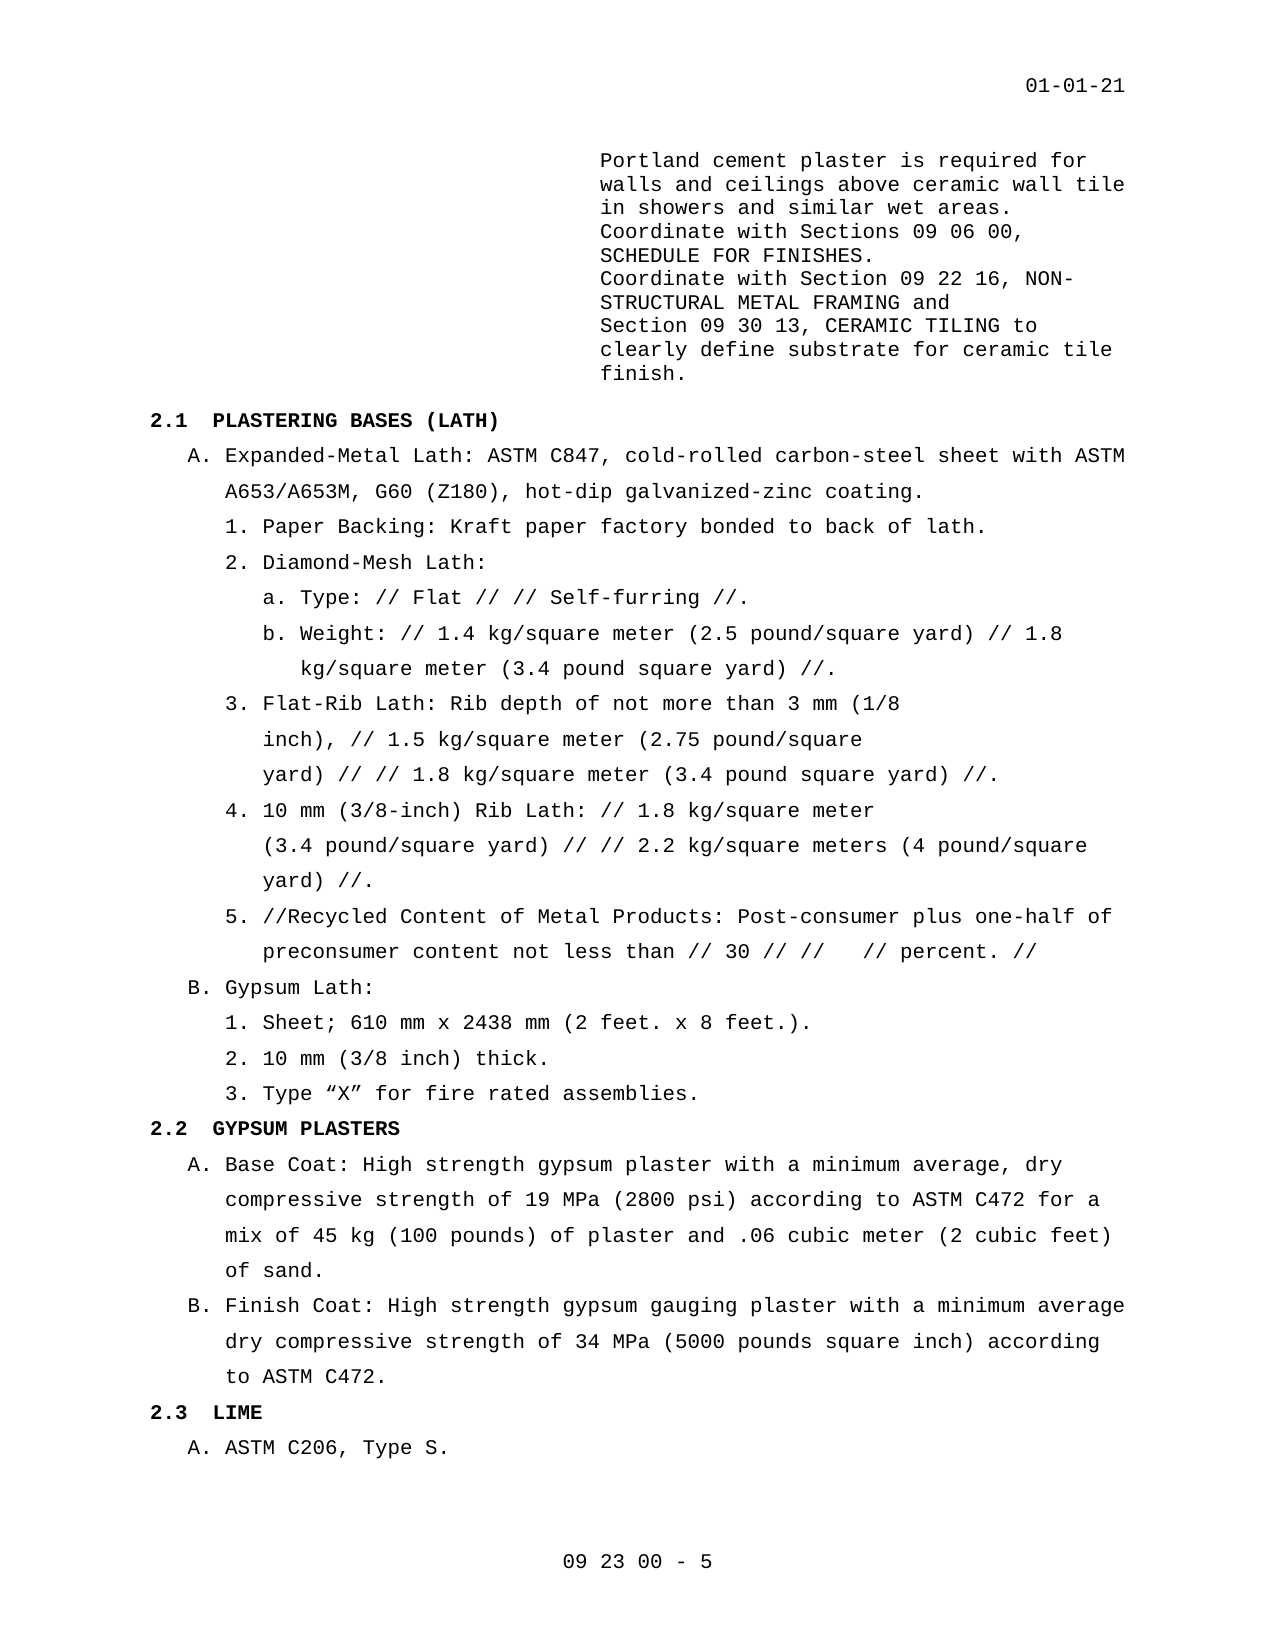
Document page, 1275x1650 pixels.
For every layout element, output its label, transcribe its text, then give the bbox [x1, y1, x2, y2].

text Base Coat: High strength gypsum plaster with a minimum average, dry compressive strength of 19 MPa (2800 psi) according to ASTM C472 for a mix of 45 kg (100 pounds) of plaster and .06 cubic meter (2 cubic feet) of sand. [187, 1154, 1125, 1284]
text Flat-Rib Lath: Rib depth of not more than 3 mm (1/8 inch), // 1.5 kg/square meter (2.75 pound/square yard) // // 1.8 kg/square meter (3.4 pound square yard) //. [225, 693, 1125, 788]
text Gypsum Lath: [187, 977, 1125, 1000]
text //Recycled Content of Metal Products: Post-consumer plus one-half of preconsumer content not less than // 30 // // // percent. // [225, 906, 1125, 965]
text Weight: // 1.4 kg/square meter (2.5 pound/square yard) // 1.8 kg/square meter (3.4 pound square yard) //. [262, 623, 1125, 682]
text Sheet; 610 mm x 2438 mm (2 feet. x 8 feet.). [225, 1012, 1125, 1036]
text Finish Coat: High strength gypsum gauging plaster with a minimum average dry compressive strength of 34 MPa (5000 pounds square inch) according to ASTM C472. [187, 1296, 1125, 1390]
text Paper Backing: Kraft paper factory bonded to back of lath. [225, 516, 1125, 540]
text Expanded-Metal Lath: ASTM C847, cold-rolled carbon-steel sheet with ASTM A653/A653M, G60 (Z180), hot-dip galvanized-zinc coating. [187, 446, 1125, 504]
text Type: // Flat // // Self-furring //. [262, 587, 1125, 611]
text Portland cement plaster is required for walls and ceilings above ceramic wall tile in showers and similar wet areas. [600, 150, 1125, 221]
text 10 mm (3/8-inch) Rib Lath: // 1.8 kg/square meter (3.4 pound/square yard) // // 2.2 kg/square meters (4 pound/square yard) //. [225, 800, 1125, 894]
text Coordinate with Section 09 22 16, NON-STRUCTURAL METAL FRAMING and Section 09 30 13, CERAMIC TILING to clearly define substrate for ceramic tile finish. [600, 268, 1125, 386]
text Diamond-Mesh Lath: [225, 552, 1125, 575]
text LIME [150, 1402, 1125, 1425]
text Coordinate with Sections 09 06 00, SCHEDULE FOR FINISHES. [600, 221, 1125, 268]
text Type “X” for fire rated assemblies. [225, 1083, 1125, 1107]
text ASTM C206, Type S. [187, 1437, 1125, 1461]
text 10 mm (3/8 inch) thick. [225, 1048, 1125, 1071]
text PLASTERING BASES (LATH) [150, 410, 1125, 434]
text GYPSUM PLASTERS [150, 1118, 1125, 1142]
